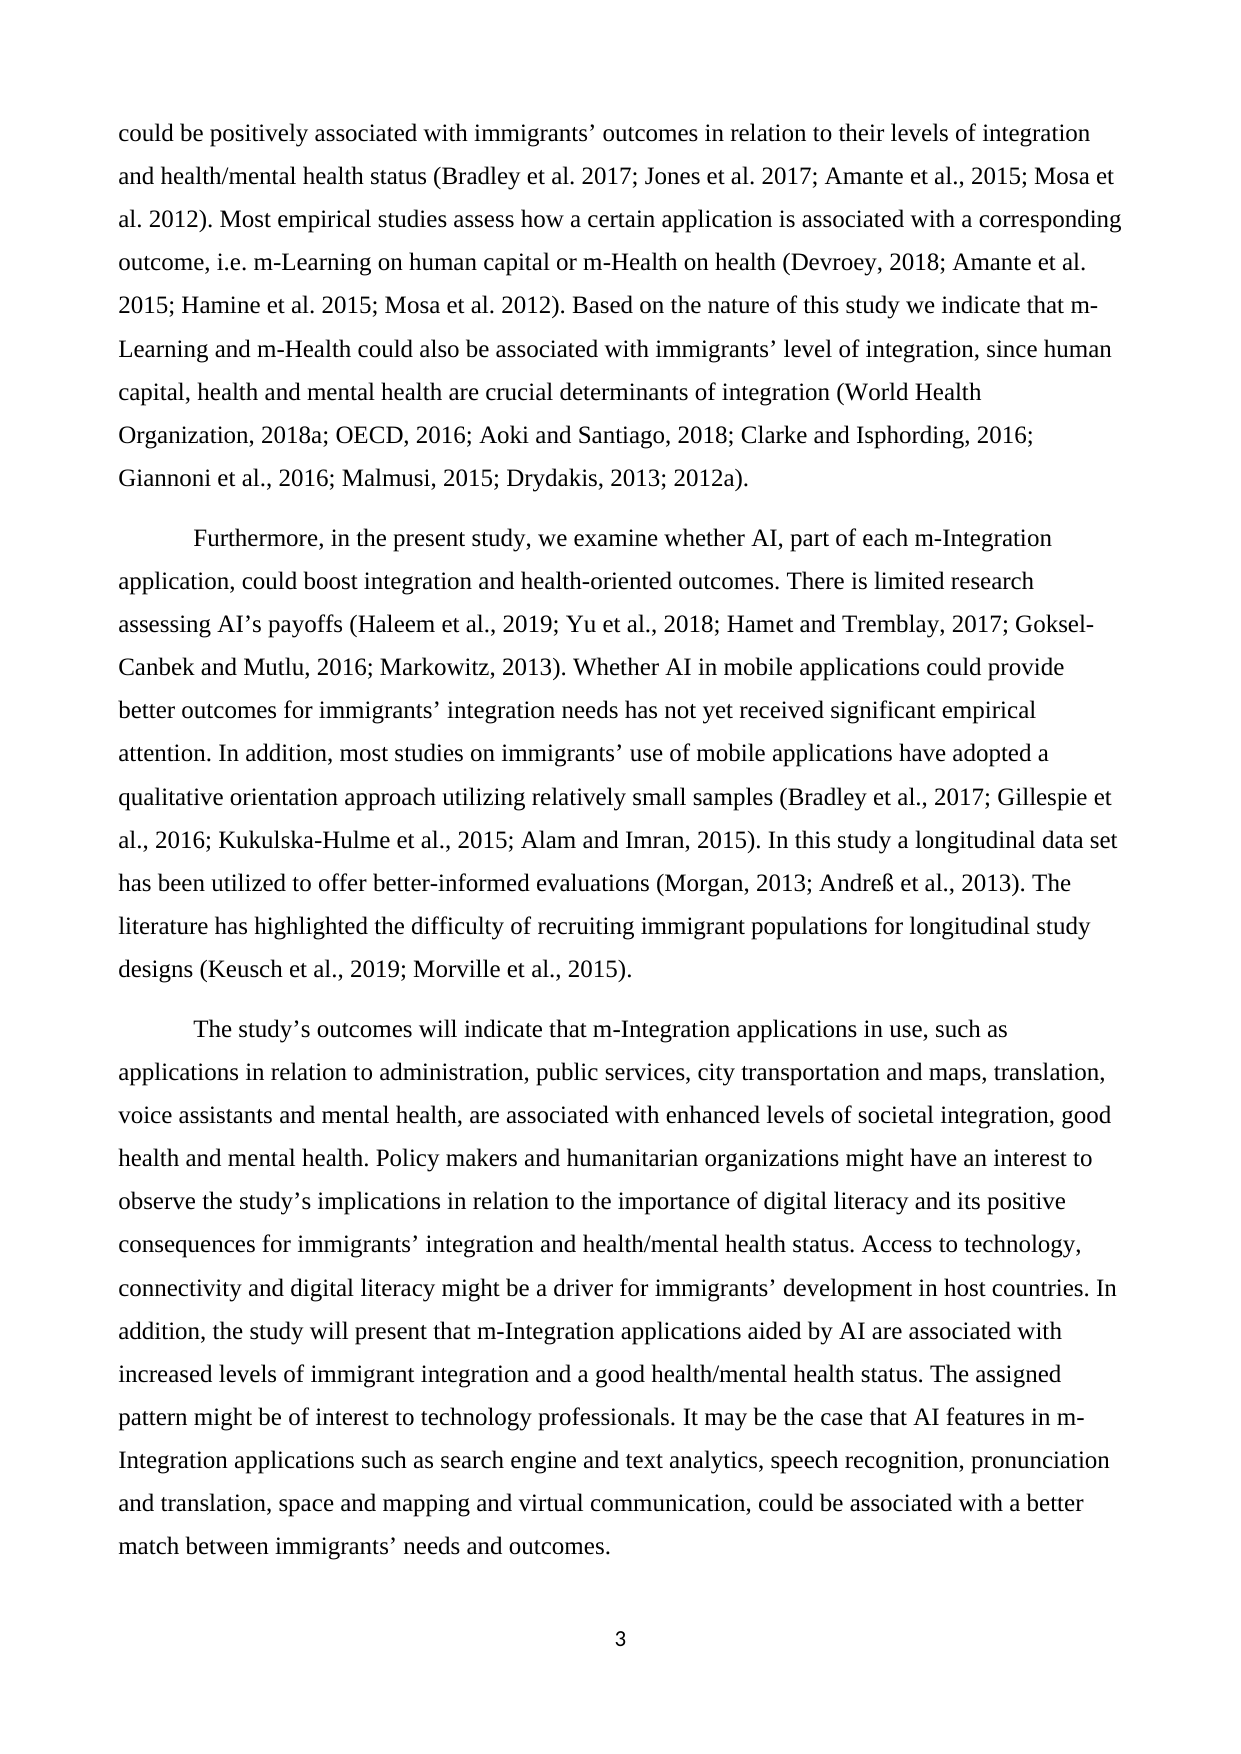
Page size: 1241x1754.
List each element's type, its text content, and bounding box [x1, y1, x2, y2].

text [118, 118, 1122, 492]
text Furthermore, in the present study, we examine whether AI, part of each m-Integration application, could boost integration and health-oriented outcomes. There is limited research assessing AI’s payoffs (Haleem et al., 2019; Yu et al., 2018; Hamet and Tremblay, 2017; Goksel-Canbek and Mutlu, 2016; Markowitz, 2013). Whether AI in mobile applications could provide better outcomes for immigrants’ integration needs has not yet received significant empirical attention. In addition, most studies on immigrants’ use of mobile applications have adopted a qualitative orientation approach utilizing relatively small samples (Bradley et al., 2017; Gillespie et al., 2016; Kukulska-Hulme et al., 2015; Alam and Imran, 2015). In this study a longitudinal data set has been utilized to offer better-informed evaluations (Morgan, 2013; Andreß et al., 2013). The literature has highlighted the difficulty of recruiting immigrant populations for longitudinal study designs (Keusch et al., 2019; Morville et al., 2015). [118, 523, 1122, 983]
text The study’s outcomes will indicate that m-Integration applications in use, such as applications in relation to administration, public services, city transportation and maps, translation, voice assistants and mental health, are associated with enhanced levels of societal integration, good health and mental health. Policy makers and humanitarian organizations might have an interest to observe the study’s implications in relation to the importance of digital literacy and its positive consequences for immigrants’ integration and health/mental health status. Access to technology, connectivity and digital literacy might be a driver for immigrants’ development in host countries. In addition, the study will present that m-Integration applications aided by AI are associated with increased levels of immigrant integration and a good health/mental health status. The assigned pattern might be of interest to technology professionals. It may be the case that AI features in m-Integration applications such as search engine and text analytics, speech recognition, pronunciation and translation, space and mapping and virtual communication, could be associated with a better match between immigrants’ needs and outcomes. [118, 1014, 1122, 1560]
